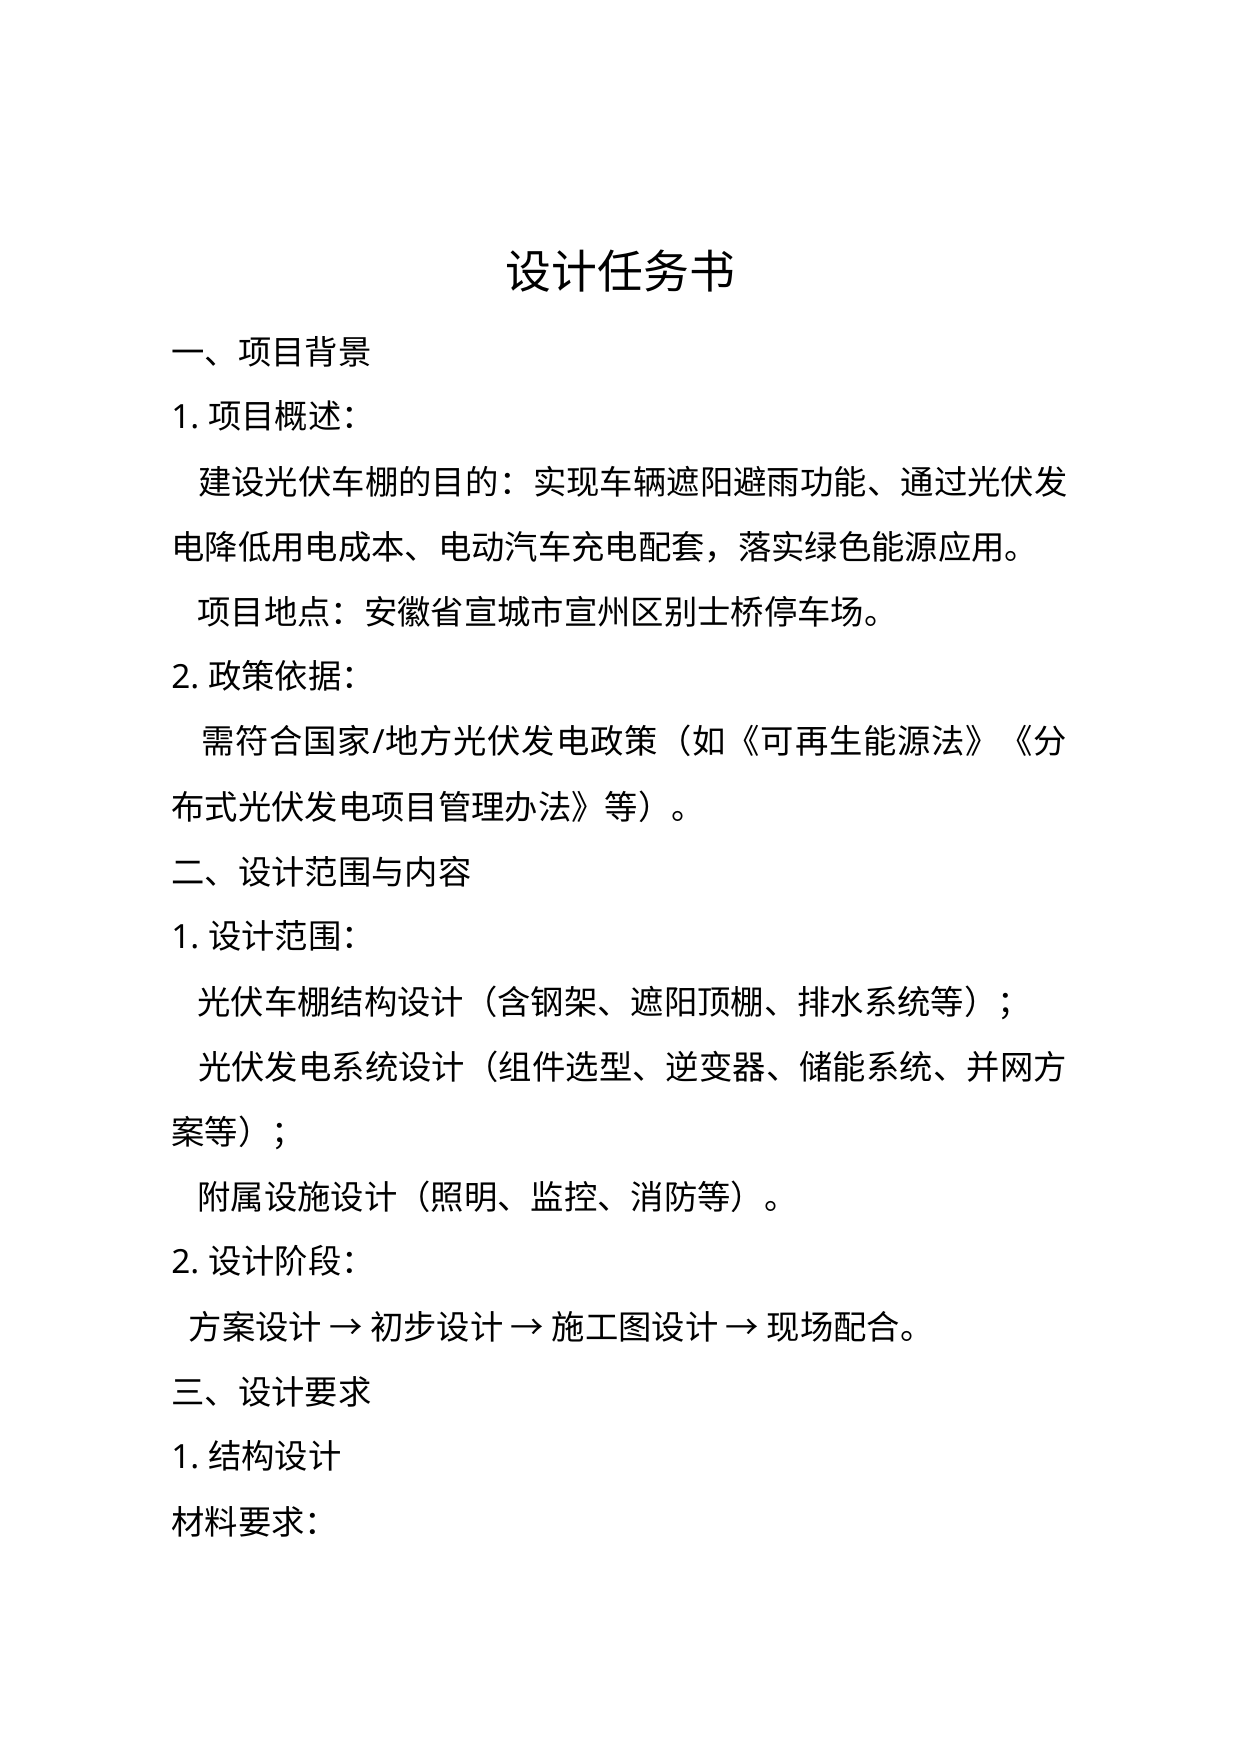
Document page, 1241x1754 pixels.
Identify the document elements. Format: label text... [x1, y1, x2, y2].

text 三、设计要求 [171, 1357, 1069, 1422]
text 设计任务书 [171, 219, 1069, 317]
text 光伏发电系统设计（组件选型、逆变器、储能系统、并网方案等）； [171, 1032, 1069, 1162]
text 项目地点：安徽省宣城市宣州区别士桥停车场。 [171, 577, 1069, 642]
text 附属设施设计（照明、监控、消防等）。 [171, 1162, 1069, 1227]
text 1. 结构设计 [171, 1422, 1069, 1487]
text 光伏车棚结构设计（含钢架、遮阳顶棚、排水系统等）； [171, 967, 1069, 1032]
text 方案设计 → 初步设计 → 施工图设计 → 现场配合。 [171, 1292, 1069, 1357]
text 2. 设计阶段： [171, 1227, 1069, 1292]
text 材料要求： [171, 1487, 1069, 1552]
text 建设光伏车棚的目的：实现车辆遮阳避雨功能、通过光伏发电降低用电成本、电动汽车充电配套，落实绿色能源应用。 [171, 447, 1069, 577]
text 二、设计范围与内容 [171, 837, 1069, 902]
text 需符合国家/地方光伏发电政策（如《可再生能源法》《分布式光伏发电项目管理办法》等）。 [171, 707, 1069, 837]
text 一、项目背景 [171, 317, 1069, 382]
text 1. 设计范围： [171, 902, 1069, 967]
text 1. 项目概述： [171, 382, 1069, 447]
text 2. 政策依据： [171, 642, 1069, 707]
